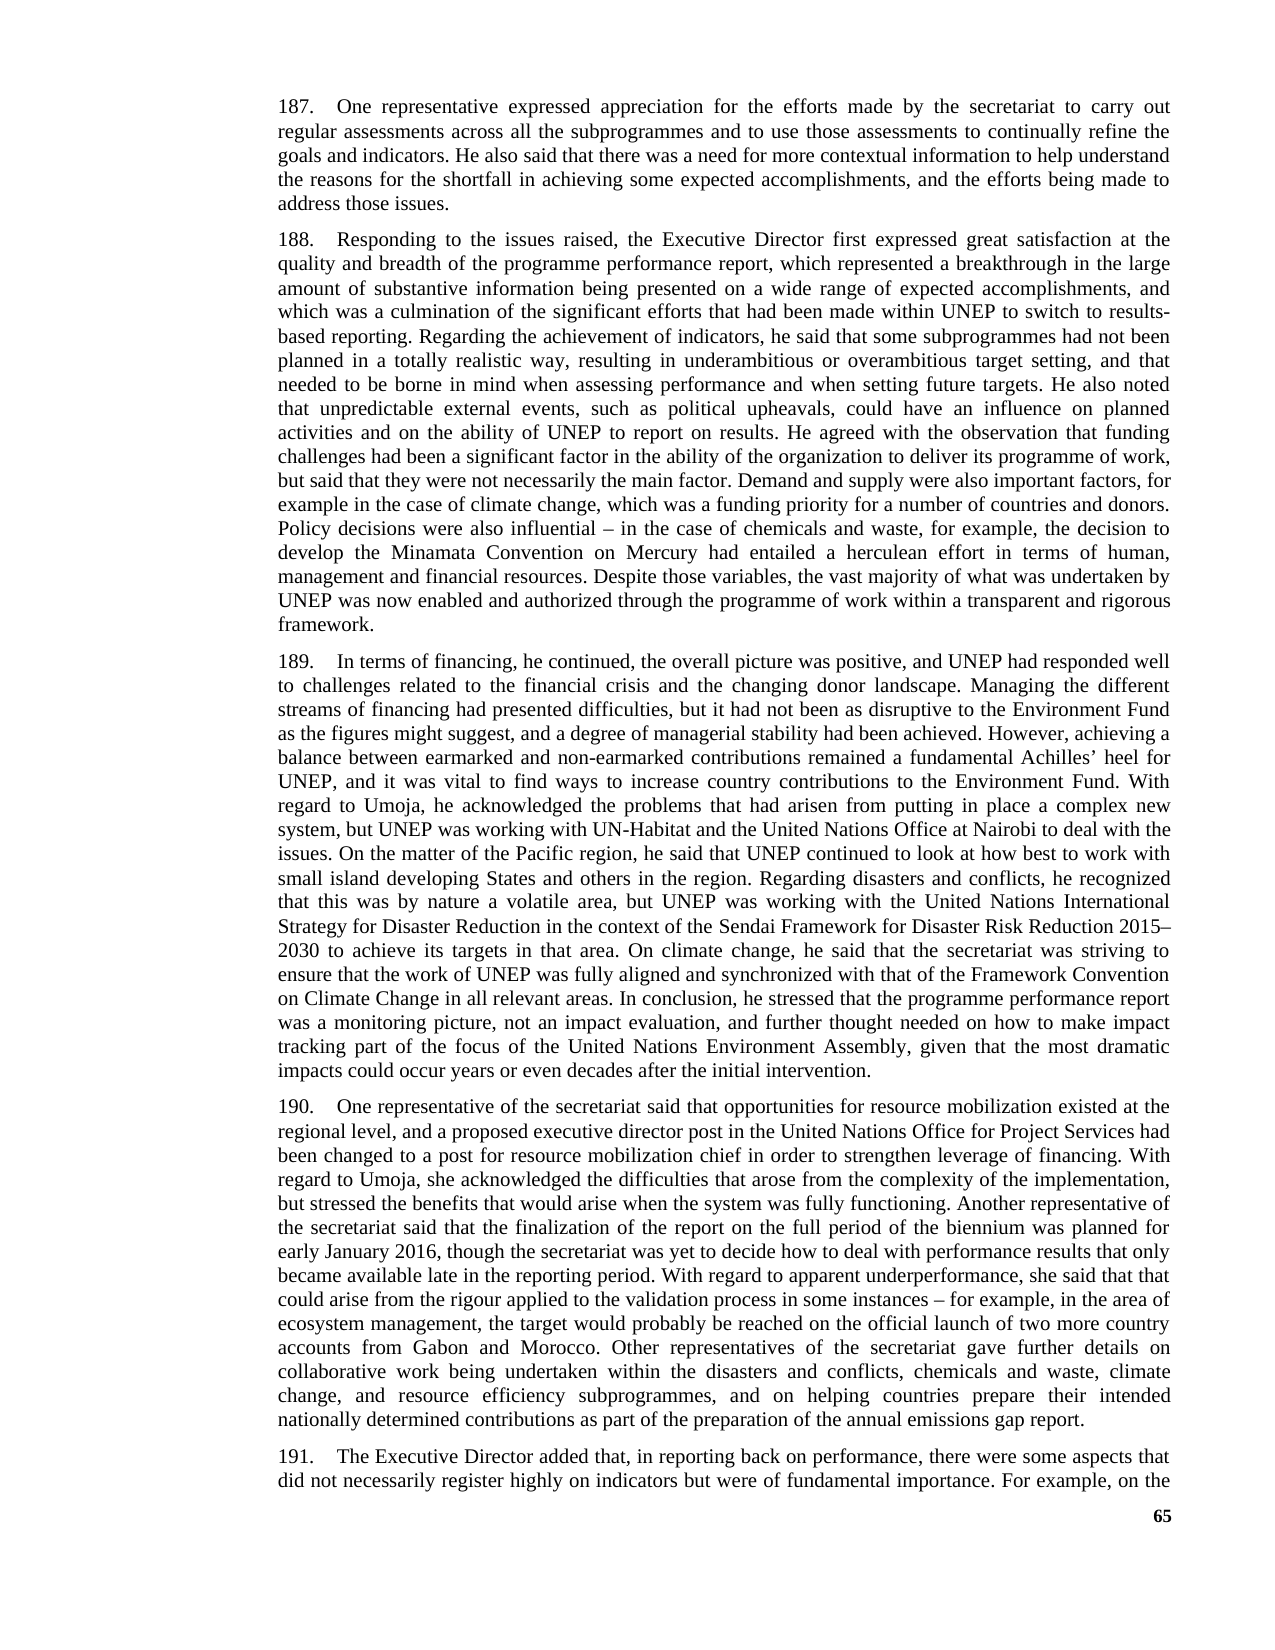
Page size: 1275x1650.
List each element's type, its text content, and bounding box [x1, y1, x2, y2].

text One representative of the secretariat said that opportunities for resource mobilization existed at the regional level, and a proposed executive director post in the United Nations Office for Project Services had been changed to a post for resource mobilization chief in order to strengthen leverage of financing. With regard to Umoja, she acknowledged the difficulties that arose from the complexity of the implementation, but stressed the benefits that would arise when the system was fully functioning. Another representative of the secretariat said that the finalization of the report on the full period of the biennium was planned for early January 2016, though the secretariat was yet to decide how to deal with performance results that only became available late in the reporting period. With regard to apparent underperformance, she said that that could arise from the rigour applied to the validation process in some instances – for example, in the area of ecosystem management, the target would probably be reached on the official launch of two more country accounts from Gabon and Morocco. Other representatives of the secretariat gave further details on collaborative work being undertaken within the disasters and conflicts, chemicals and waste, climate change, and resource efficiency subprogrammes, and on helping countries prepare their intended nationally determined contributions as part of the preparation of the annual emissions gap report. [278, 1094, 1172, 1431]
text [278, 1444, 1172, 1492]
text In terms of financing, he continued, the overall picture was positive, and UNEP had responded well to challenges related to the financial crisis and the changing donor landscape. Managing the different streams of financing had presented difficulties, but it had not been as disruptive to the Environment Fund as the figures might suggest, and a degree of managerial stability had been achieved. However, achieving a balance between earmarked and non-earmarked contributions remained a fundamental Achilles’ heel for UNEP, and it was vital to find ways to increase country contributions to the Environment Fund. With regard to Umoja, he acknowledged the problems that had arisen from putting in place a complex new system, but UNEP was working with UN-Habitat and the United Nations Office at Nairobi to deal with the issues. On the matter of the Pacific region, he said that UNEP continued to look at how best to work with small island developing States and others in the region. Regarding disasters and conflicts, he recognized that this was by nature a volatile area, but UNEP was working with the United Nations International Strategy for Disaster Reduction in the context of the Sendai Framework for Disaster Risk Reduction 2015–2030 to achieve its targets in that area. On climate change, he said that the secretariat was striving to ensure that the work of UNEP was fully aligned and synchronized with that of the Framework Convention on Climate Change in all relevant areas. In conclusion, he stressed that the programme performance report was a monitoring picture, not an impact evaluation, and further thought needed on how to make impact tracking part of the focus of the United Nations Environment Assembly, given that the most dramatic impacts could occur years or even decades after the initial intervention. [278, 649, 1172, 1082]
text One representative expressed appreciation for the efforts made by the secretariat to carry out regular assessments across all the subprogrammes and to use those assessments to continually refine the goals and indicators. He also said that there was a need for more contextual information to help understand the reasons for the shortfall in achieving some expected accomplishments, and the efforts being made to address those issues. [278, 94, 1172, 215]
text Responding to the issues raised, the Executive Director first expressed great satisfaction at the quality and breadth of the programme performance report, which represented a breakthrough in the large amount of substantive information being presented on a wide range of expected accomplishments, and which was a culmination of the significant efforts that had been made within UNEP to switch to results-based reporting. Regarding the achievement of indicators, he said that some subprogrammes had not been planned in a totally realistic way, resulting in underambitious or overambitious target setting, and that needed to be borne in mind when assessing performance and when setting future targets. He also noted that unpredictable external events, such as political upheavals, could have an influence on planned activities and on the ability of UNEP to report on results. He agreed with the observation that funding challenges had been a significant factor in the ability of the organization to deliver its programme of work, but said that they were not necessarily the main factor. Demand and supply were also important factors, for example in the case of climate change, which was a funding priority for a number of countries and donors. Policy decisions were also influential – in the case of chemicals and waste, for example, the decision to develop the Minamata Convention on Mercury had entailed a herculean effort in terms of human, management and financial resources. Despite those variables, the vast majority of what was undertaken by UNEP was now enabled and authorized through the programme of work within a transparent and rigorous framework. [278, 227, 1172, 636]
